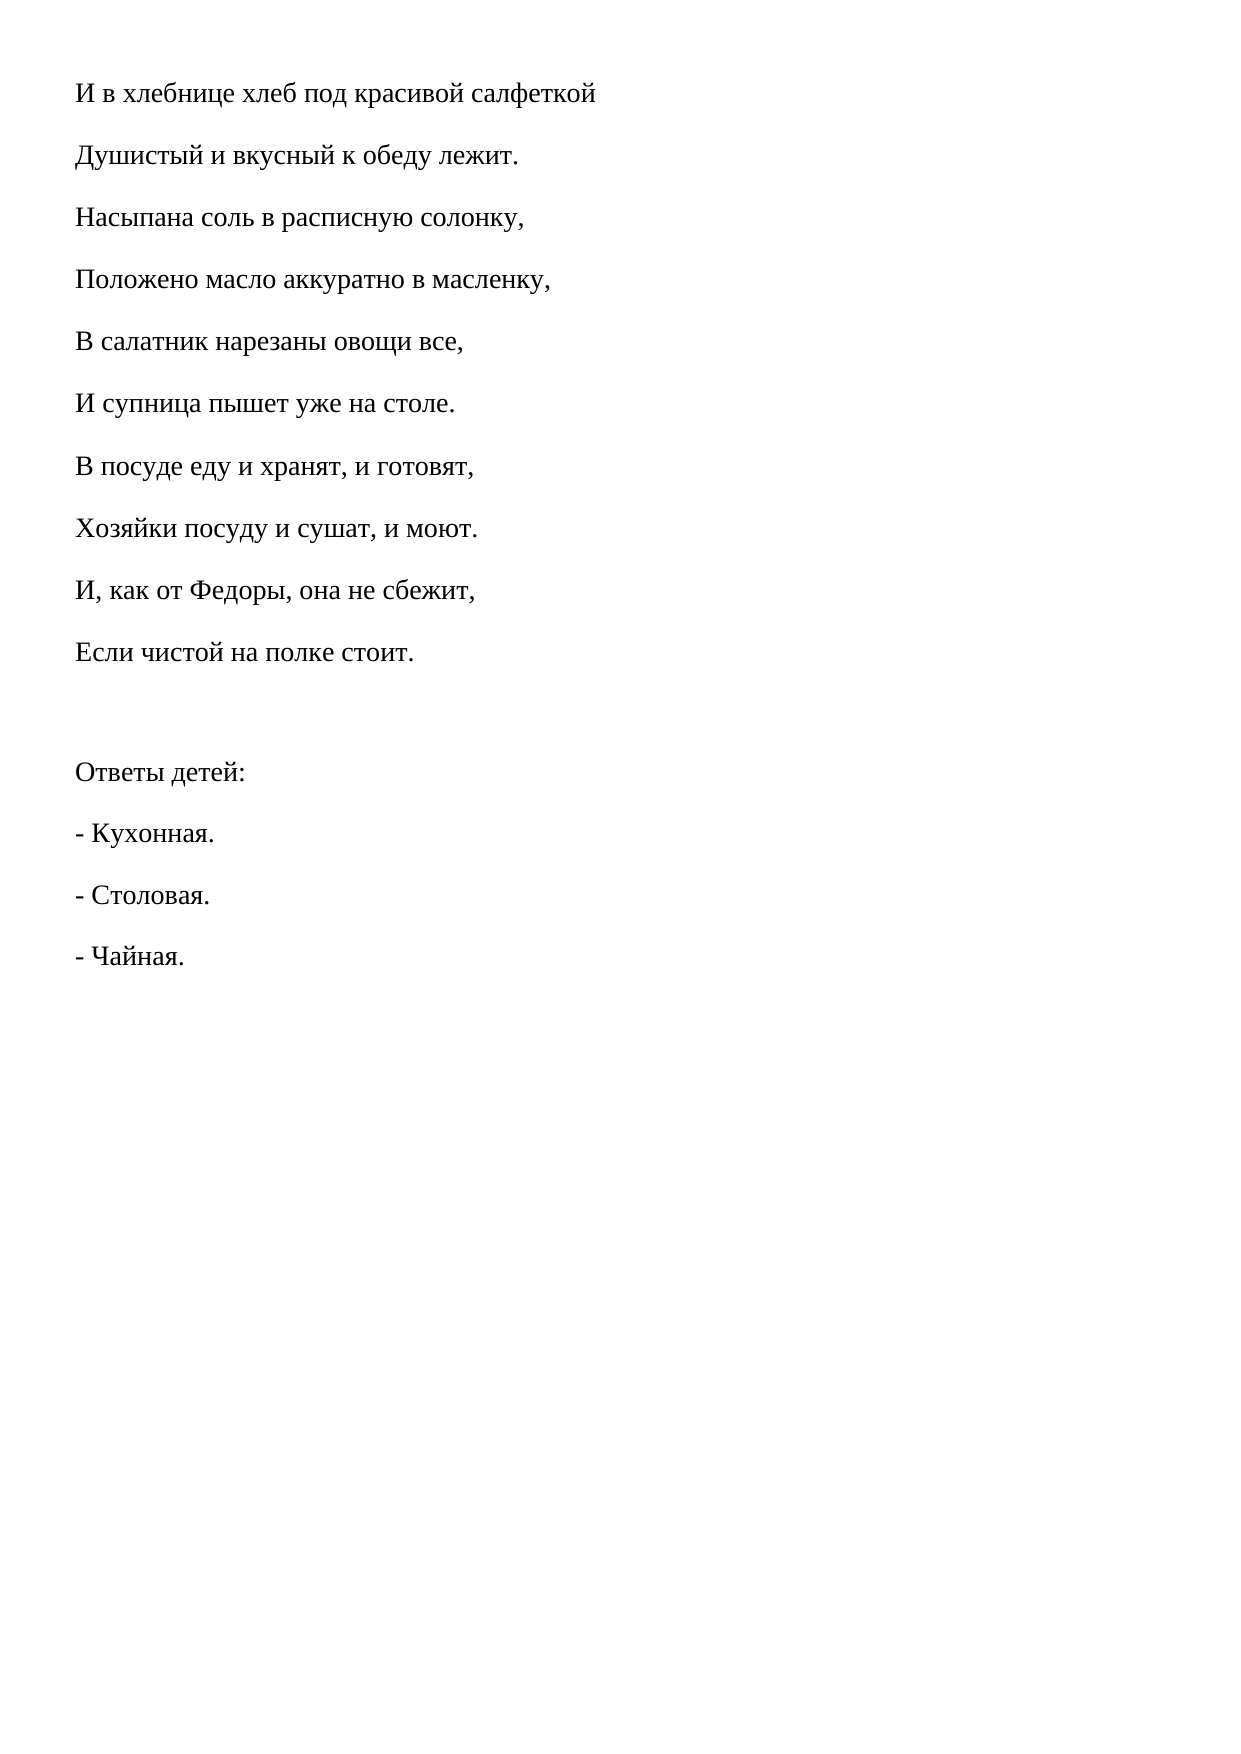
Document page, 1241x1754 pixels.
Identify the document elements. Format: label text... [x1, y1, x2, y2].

text Ответы детей: [75, 755, 1165, 787]
text Если чистой на полке стоит. [75, 635, 1165, 668]
text Душистый и вкусный к обеду лежит. [75, 137, 1165, 170]
text Положено масло аккуратно в масленку, [75, 262, 1165, 294]
text - Кухонная. [75, 816, 1165, 849]
text И, как от Федоры, она не сбежит, [75, 572, 1165, 606]
text В салатник нарезаны овощи все, [75, 324, 1165, 357]
text - Чайная. [75, 939, 1165, 972]
text И супница пышет уже на столе. [75, 386, 1165, 419]
text - Столовая. [75, 878, 1165, 910]
text Хозяйки посуду и сушат, и моют. [75, 510, 1165, 543]
text И в хлебнице хлеб под красивой салфеткой [75, 75, 1165, 108]
text В посуде еду и хранят, и готовят, [75, 448, 1165, 481]
text Насыпана соль в расписную солонку, [75, 199, 1165, 232]
